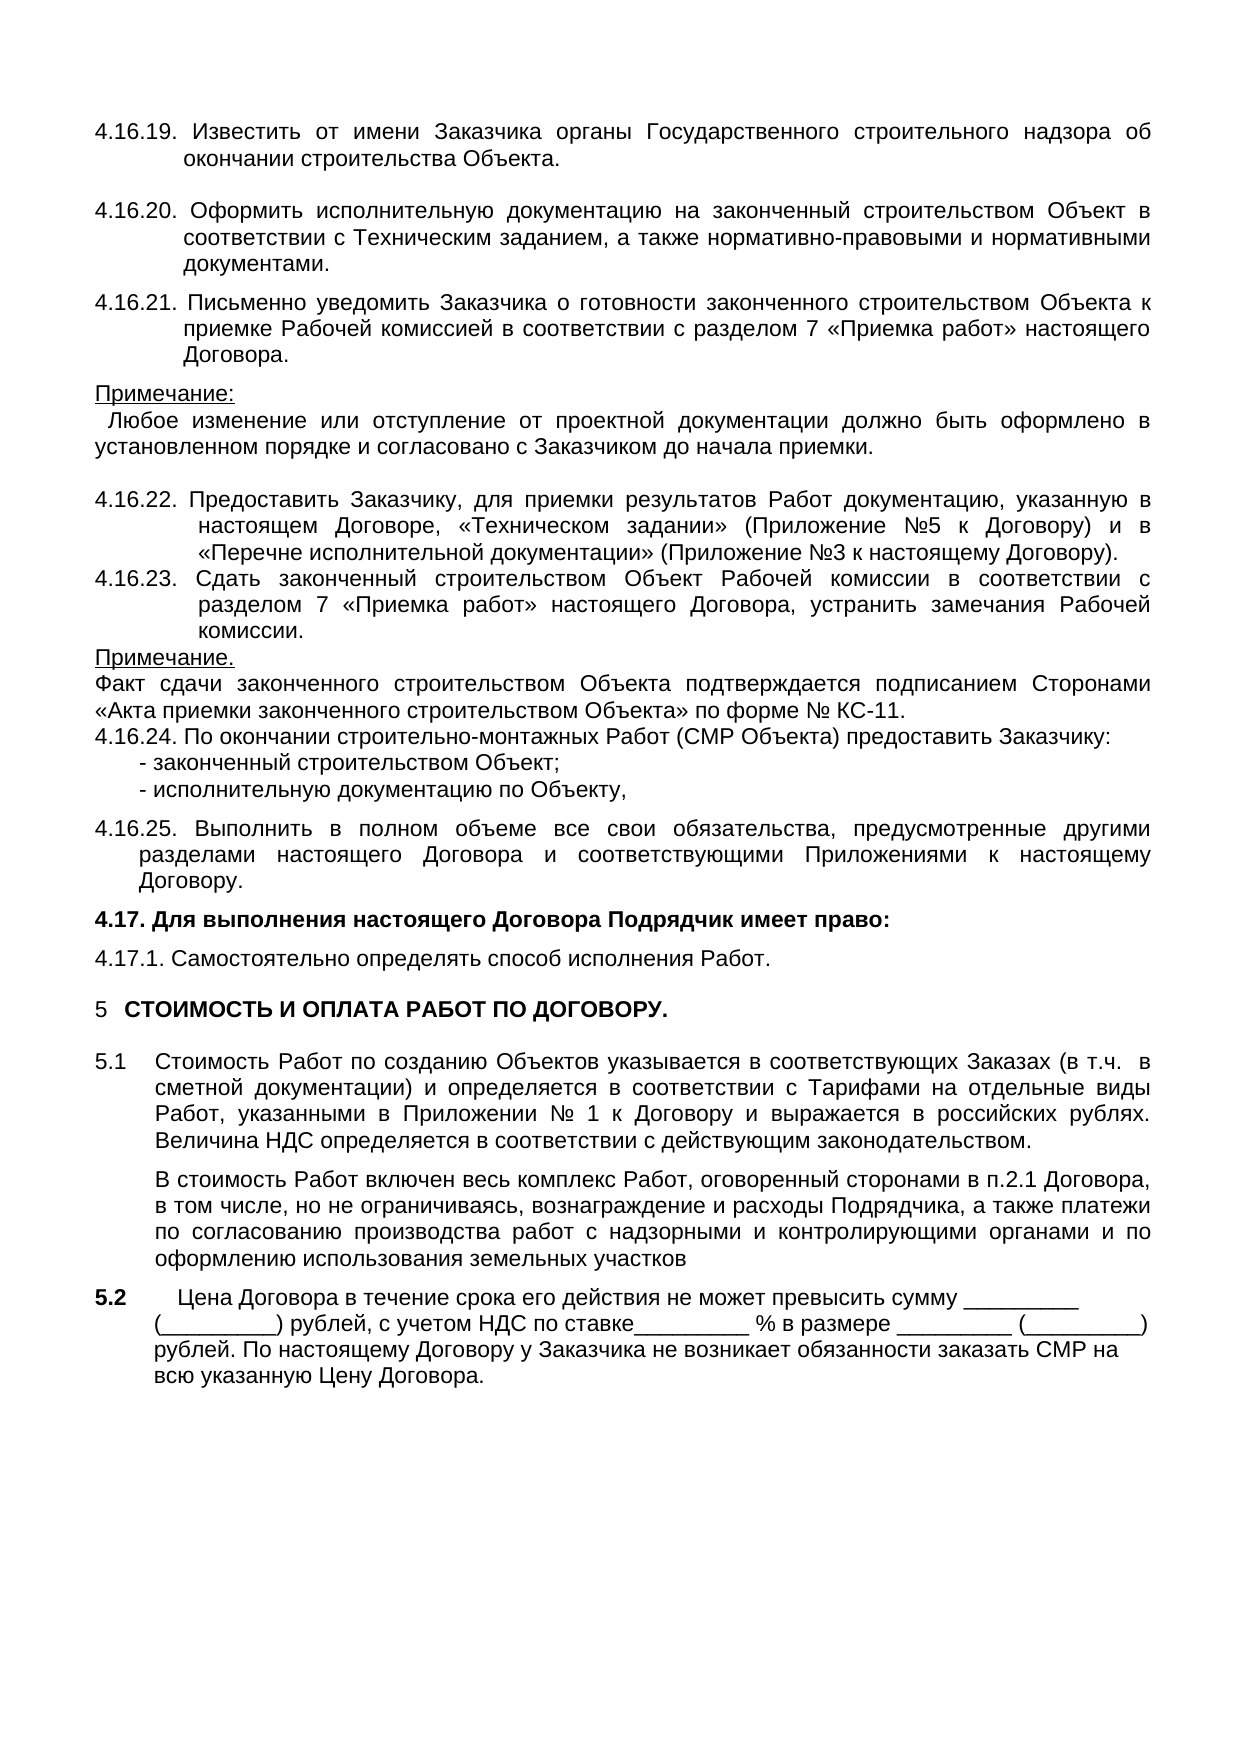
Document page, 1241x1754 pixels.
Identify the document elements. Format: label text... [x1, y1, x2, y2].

subtitle 4.16.25. Выполнить в полном объеме все свои обязательства, предусмотренные другими разделами настоящего Договора и соответствующими Приложениями к настоящему Договору. [94, 814, 1152, 893]
text Примечание: [94, 380, 1152, 407]
text - исполнительную документацию по Объекту, [139, 776, 1152, 802]
subtitle Стоимость Работ по созданию Объектов указывается в соответствующих Заказах (в т.ч. в сметной документации) и определяется в соответствии с Тарифами на отдельные виды Работ, указанными в Приложении № 1 к Договору и выражается в российских рублях. Величина НДС определяется в соответствии с действующим законодательством. [94, 1048, 1152, 1153]
text 5.2 Цена Договора в течение срока его действия не может превысить сумму _________ (_________) рублей, с учетом НДС по ставке_________ % в размере _________ (_________) рублей. По настоящему Договору у Заказчика не возникает обязанности заказать СМР на всю указанную Цену Договора. [94, 1283, 1152, 1389]
text - законченный строительством Объект; [139, 749, 1152, 776]
subtitle В стоимость Работ включен весь комплекс Работ, оговоренный сторонами в п.2.1 Договора, в том числе, но не ограничиваясь, вознаграждение и расходы Подрядчика, а также платежи по согласованию производства работ с надзорными и контролирующими органами и по оформлению использования земельных участков [154, 1166, 1152, 1271]
text 4.16.20. Оформить исполнительную документацию на законченный строительством Объект в соответствии с Техническим заданием, а также нормативно-правовыми и нормативными документами. [94, 197, 1152, 276]
subtitle СТОИМОСТЬ И ОПЛАТА РАБОТ ПО ДОГОВОРУ. [94, 996, 1152, 1023]
subtitle 4.16.21. Письменно уведомить Заказчика о готовности законченного строительством Объекта к приемке Рабочей комиссией в соответствии с разделом 7 «Приемка работ» настоящего Договора. [94, 289, 1152, 368]
text 4.16.23. Сдать законченный строительством Объект Рабочей комиссии в соответствии с разделом 7 «Приемка работ» настоящего Договора, устранить замечания Рабочей комиссии. [94, 565, 1152, 644]
text 4.16.19. Известить от имени Заказчика органы Государственного строительного надзора об окончании строительства Объекта. [94, 118, 1152, 171]
text Любое изменение или отступление от проектной документации должно быть оформлено в установленном порядке и согласовано с Заказчиком до начала приемки. [94, 407, 1152, 459]
subtitle 4.17. Для выполнения настоящего Договора Подрядчик имеет право: [94, 906, 1152, 932]
subtitle 4.17.1. Самостоятельно определять способ исполнения Работ. [94, 945, 1152, 971]
text Факт сдачи законченного строительством Объекта подтверждается подписанием Сторонами «Акта приемки законченного строительством Объекта» по форме № КС-11. [94, 670, 1152, 723]
text Примечание. [94, 644, 1152, 670]
text 4.16.22. Предоставить Заказчику, для приемки результатов Работ документацию, указанную в настоящем Договоре, «Техническом задании» (Приложение №5 к Договору) и в «Перечне исполнительной документации» (Приложение №3 к настоящему Договору). [94, 486, 1152, 565]
text 4.16.24. По окончании строительно-монтажных Работ (СМР Объекта) предоставить Заказчику: [94, 723, 1152, 749]
